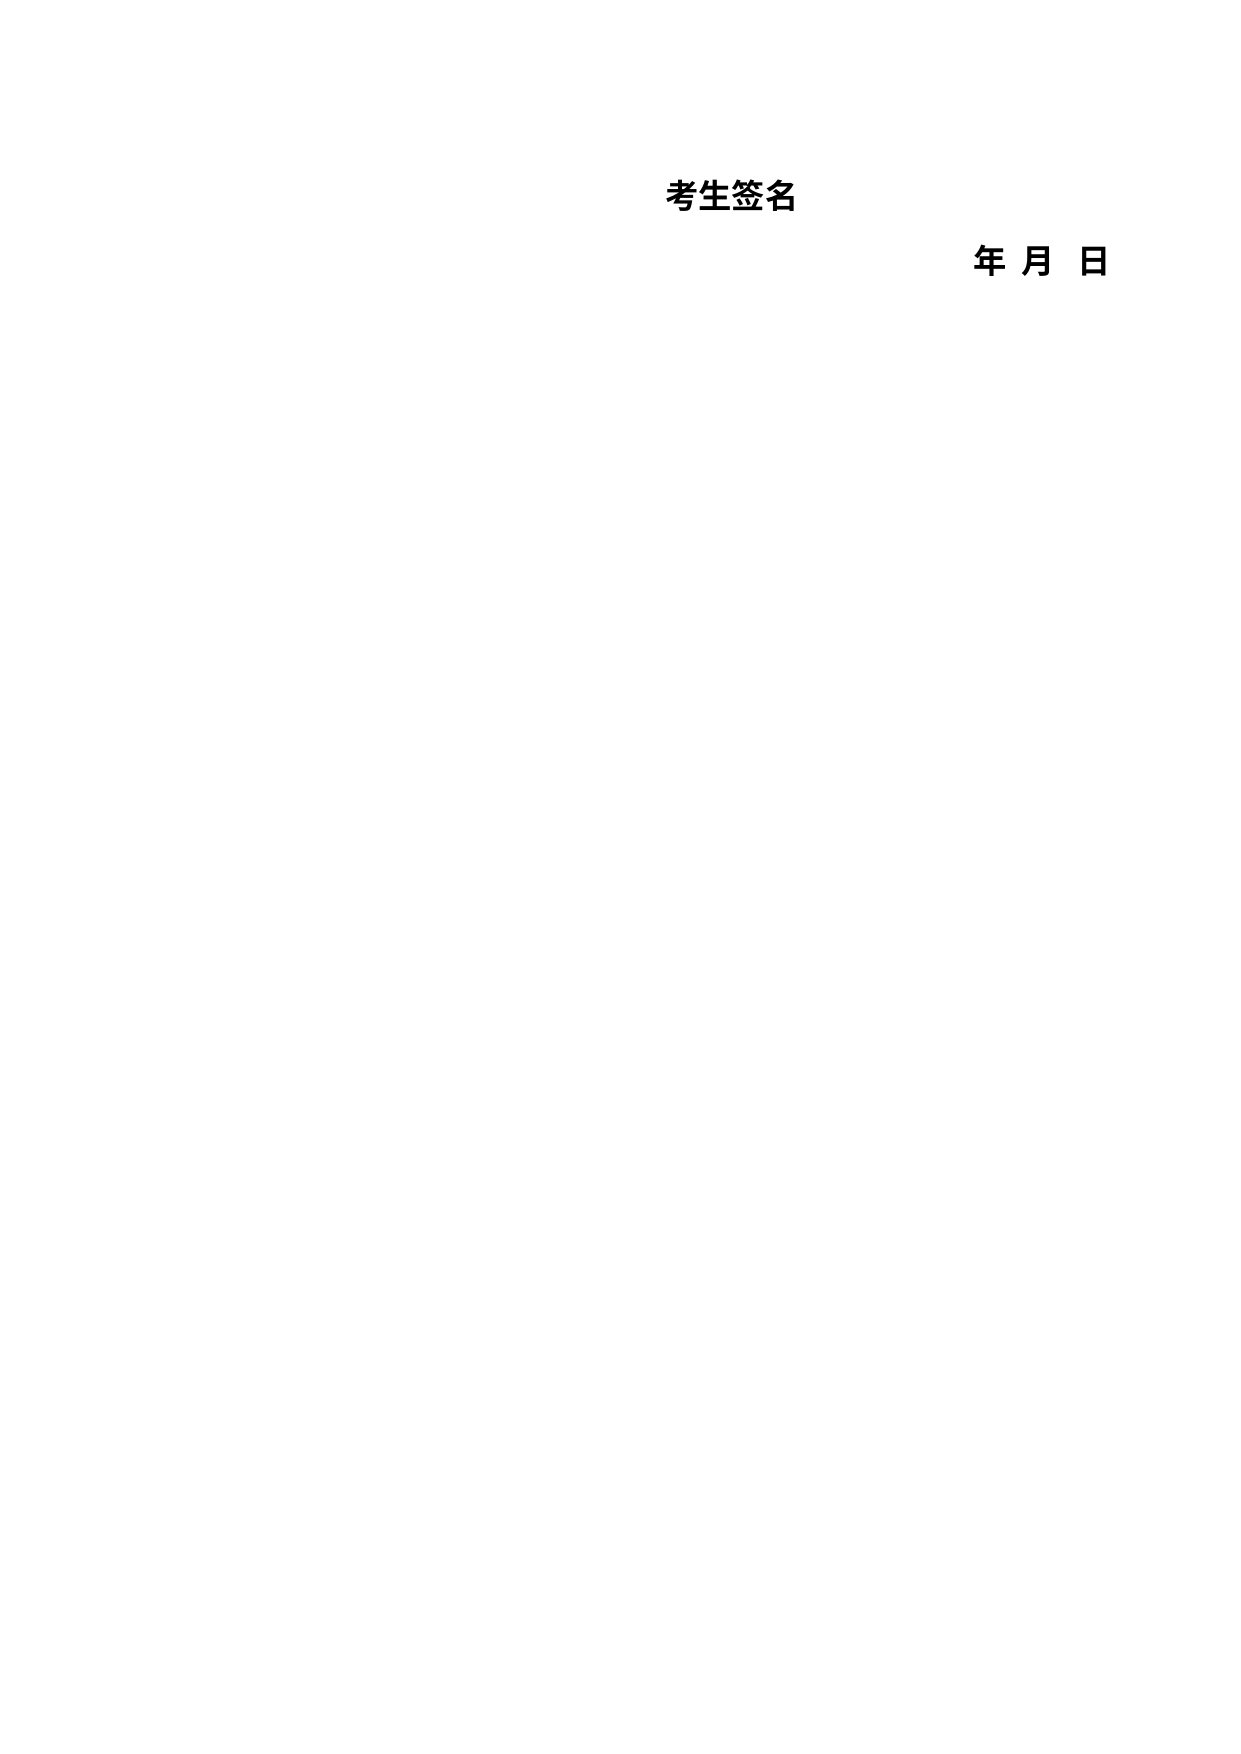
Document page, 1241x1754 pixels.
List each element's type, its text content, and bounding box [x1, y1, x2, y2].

text 年 月 日 [112, 227, 1111, 292]
text 考生签名 [112, 162, 1128, 227]
